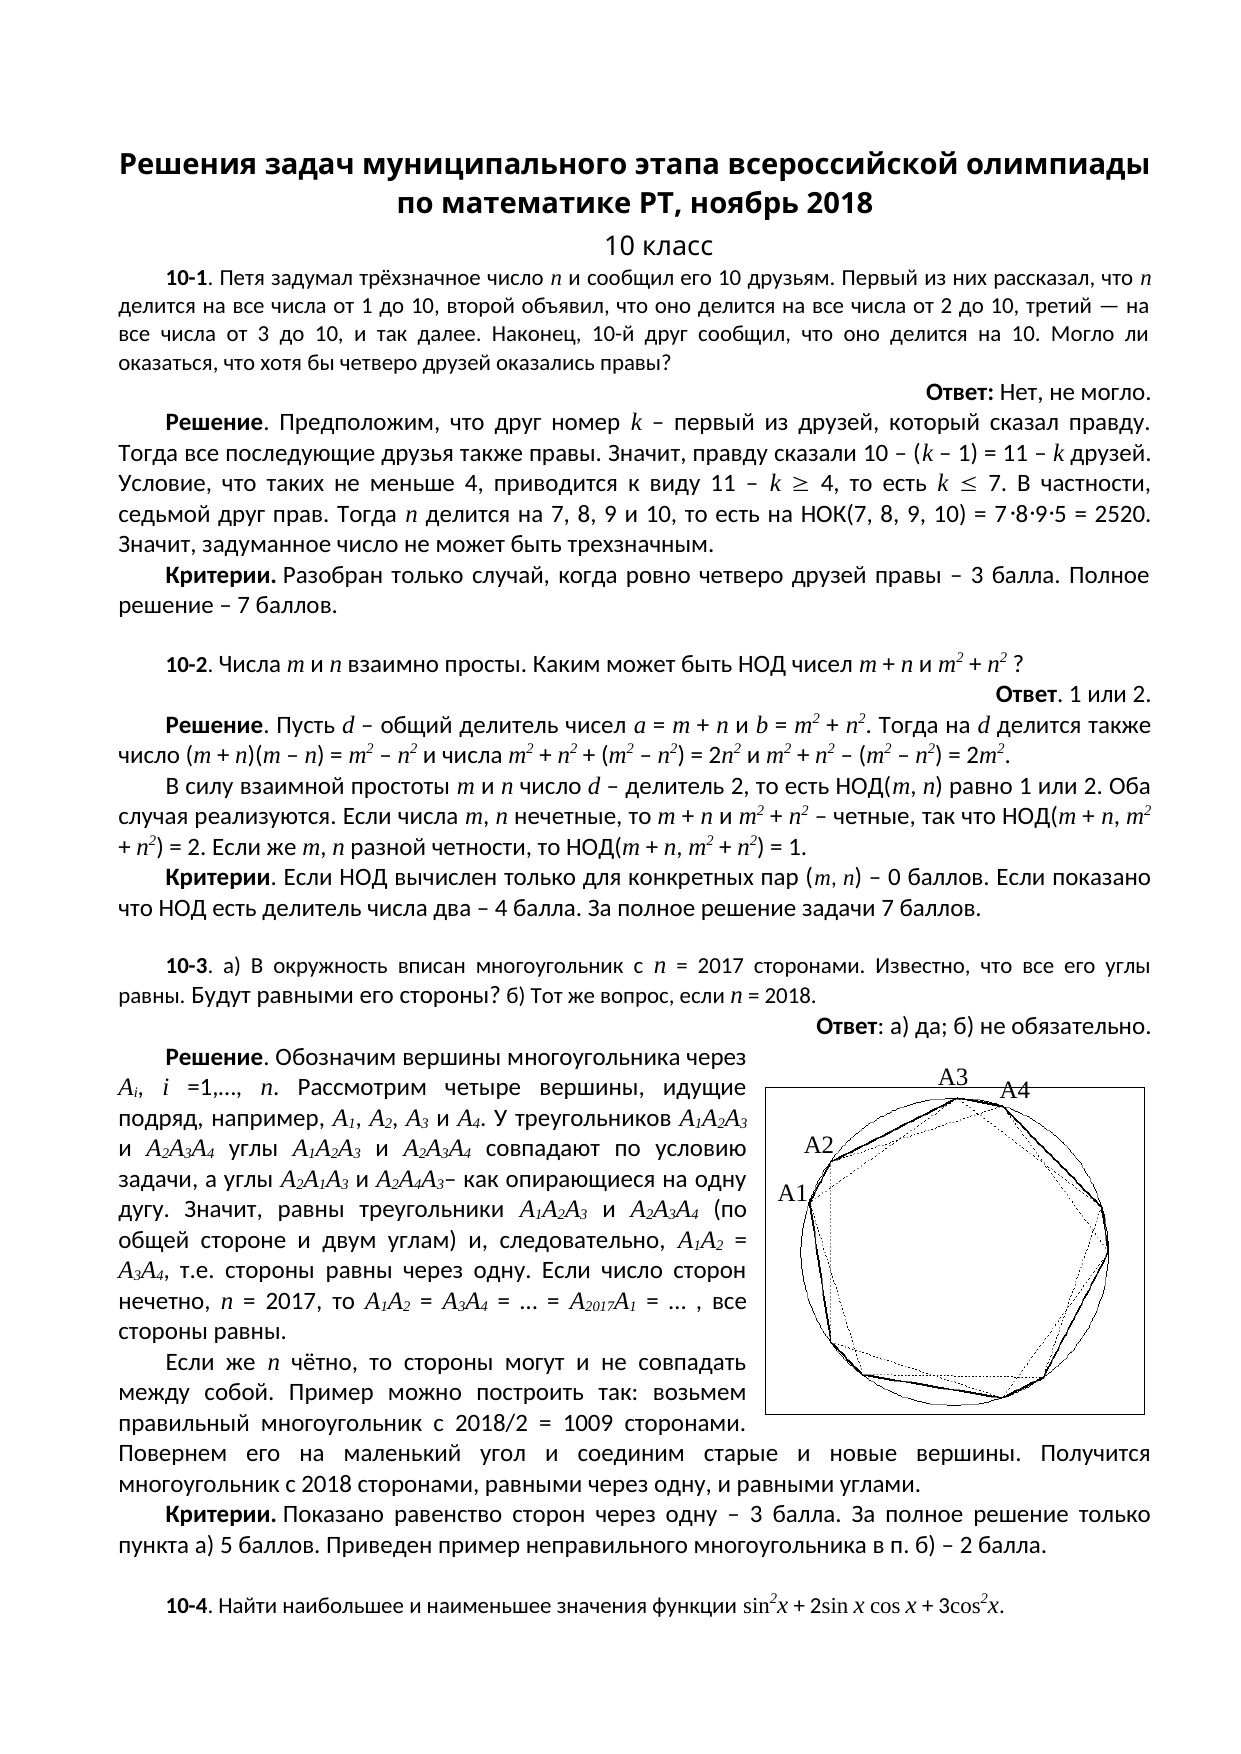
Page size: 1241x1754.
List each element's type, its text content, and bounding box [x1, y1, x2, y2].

text 10-1. Петя задумал трёхзначное число n и сообщил его 10 друзьям. Первый из них рассказал, что n делится на все числа от 1 до 10, второй объявил, что оно делится на все числа от 2 до 10, третий — на все числа от 3 до 10, и так далее. Наконец, 10-й друг сообщил, что оно делится на 10. Могло ли оказаться, что хотя бы четверо друзей оказались правы? [118, 263, 1152, 376]
subtitle 10 класс [118, 227, 1152, 263]
text Решение. Обозначим вершины многоугольника через Ai, i =1,…, n. Рассмотрим четыре вершины, идущие подряд, например, A1, A2, A3 и A4. У треугольников A1A2A3 и A2A3A4 углы A1A2A3 и A2A3A4 совпадают по условию задачи, а углы A2A1A3 и A2A4A3– как опирающиеся на одну дугу. Значит, равны треугольники A1A2A3 и A2A3A4 (по общей стороне и двум углам) и, следовательно, A1A2 = A3A4, т.е. стороны равны через одну. Если число сторон нечетно, n = 2017, то A1A2 = A3A4 = … = A2017A1 = … , все стороны равны. [118, 1041, 1152, 1346]
subtitle Решения задач муниципального этапа всероссийской олимпиады по математике РТ, ноябрь 2018 [118, 143, 1152, 222]
text 10-4. Найти наибольшее и наименьшее значения функции sin2x + 2sin x cos x + 3cos2x. [118, 1590, 1152, 1619]
text 10-2. Числа m и n взаимно просты. Каким может быть НОД чисел m + n и m2 + n2 ? [118, 648, 1152, 678]
text 10-3. а) В окружность вписан многоугольник с n = 2017 сторонами. Известно, что все его углы равны. Будут равными его стороны? б) Тот же вопрос, если n = 2018. [118, 951, 1152, 1010]
text Критерии. Разобран только случай, когда ровно четверо друзей правы – 3 балла. Полное решение – 7 баллов. [118, 559, 1152, 620]
text Решение. Предположим, что друг номер k – первый из друзей, который сказал правду. Тогда все последующие друзья также правы. Значит, правду сказали 10 – (k – 1) = 11 – k друзей. Условие, что таких не меньше 4, приводится к виду 11 – k 4, то есть k 7. В частности, седьмой друг прав. Тогда n делится на 7, 8, 9 и 10, то есть на НОК(7, 8, 9, 10) = 7895 = 2520. Значит, задуманное число не может быть трехзначным. [118, 406, 1152, 559]
text Решение. Пусть d – общий делитель чисел a = m + n и b = m2 + n2. Тогда на d делится также число (m + n)(m – n) = m2 – n2 и числа m2 + n2 + (m2 – n2) = 2n2 и m2 + n2 – (m2 – n2) = 2m2. [118, 709, 1152, 770]
text Критерии. Если НОД вычислен только для конкретных пар (m, n) – 0 баллов. Если показано что НОД есть делитель числа два – 4 балла. За полное решение задачи 7 баллов. [118, 861, 1152, 922]
text Ответ: Нет, не могло. [118, 376, 1152, 406]
text В силу взаимной простоты m и n число d – делитель 2, то есть НОД(m, n) равно 1 или 2. Оба случая реализуются. Если числа m, n нечетные, то m + n и m2 + n2 – четные, так что НОД(m + n, m2 + n2) = 2. Если же m, n разной четности, то НОД(m + n, m2 + n2) = 1. [118, 770, 1152, 861]
text Ответ. 1 или 2. [118, 678, 1152, 709]
text Критерии. Показано равенство сторон через одну – 3 балла. За полное решение только пункта а) 5 баллов. Приведен пример неправильного многоугольника в п. б) – 2 балла. [118, 1498, 1152, 1559]
text Если же n чётно, то стороны могут и не совпадать между собой. Пример можно построить так: возьмем правильный многоугольник с 2018/2 = 1009 сторонами. Повернем его на маленький угол и соединим старые и новые вершины. Получится многоугольник с 2018 сторонами, равными через одну, и равными углами. [118, 1346, 1152, 1498]
text Ответ: а) да; б) не обязательно. [118, 1010, 1152, 1041]
